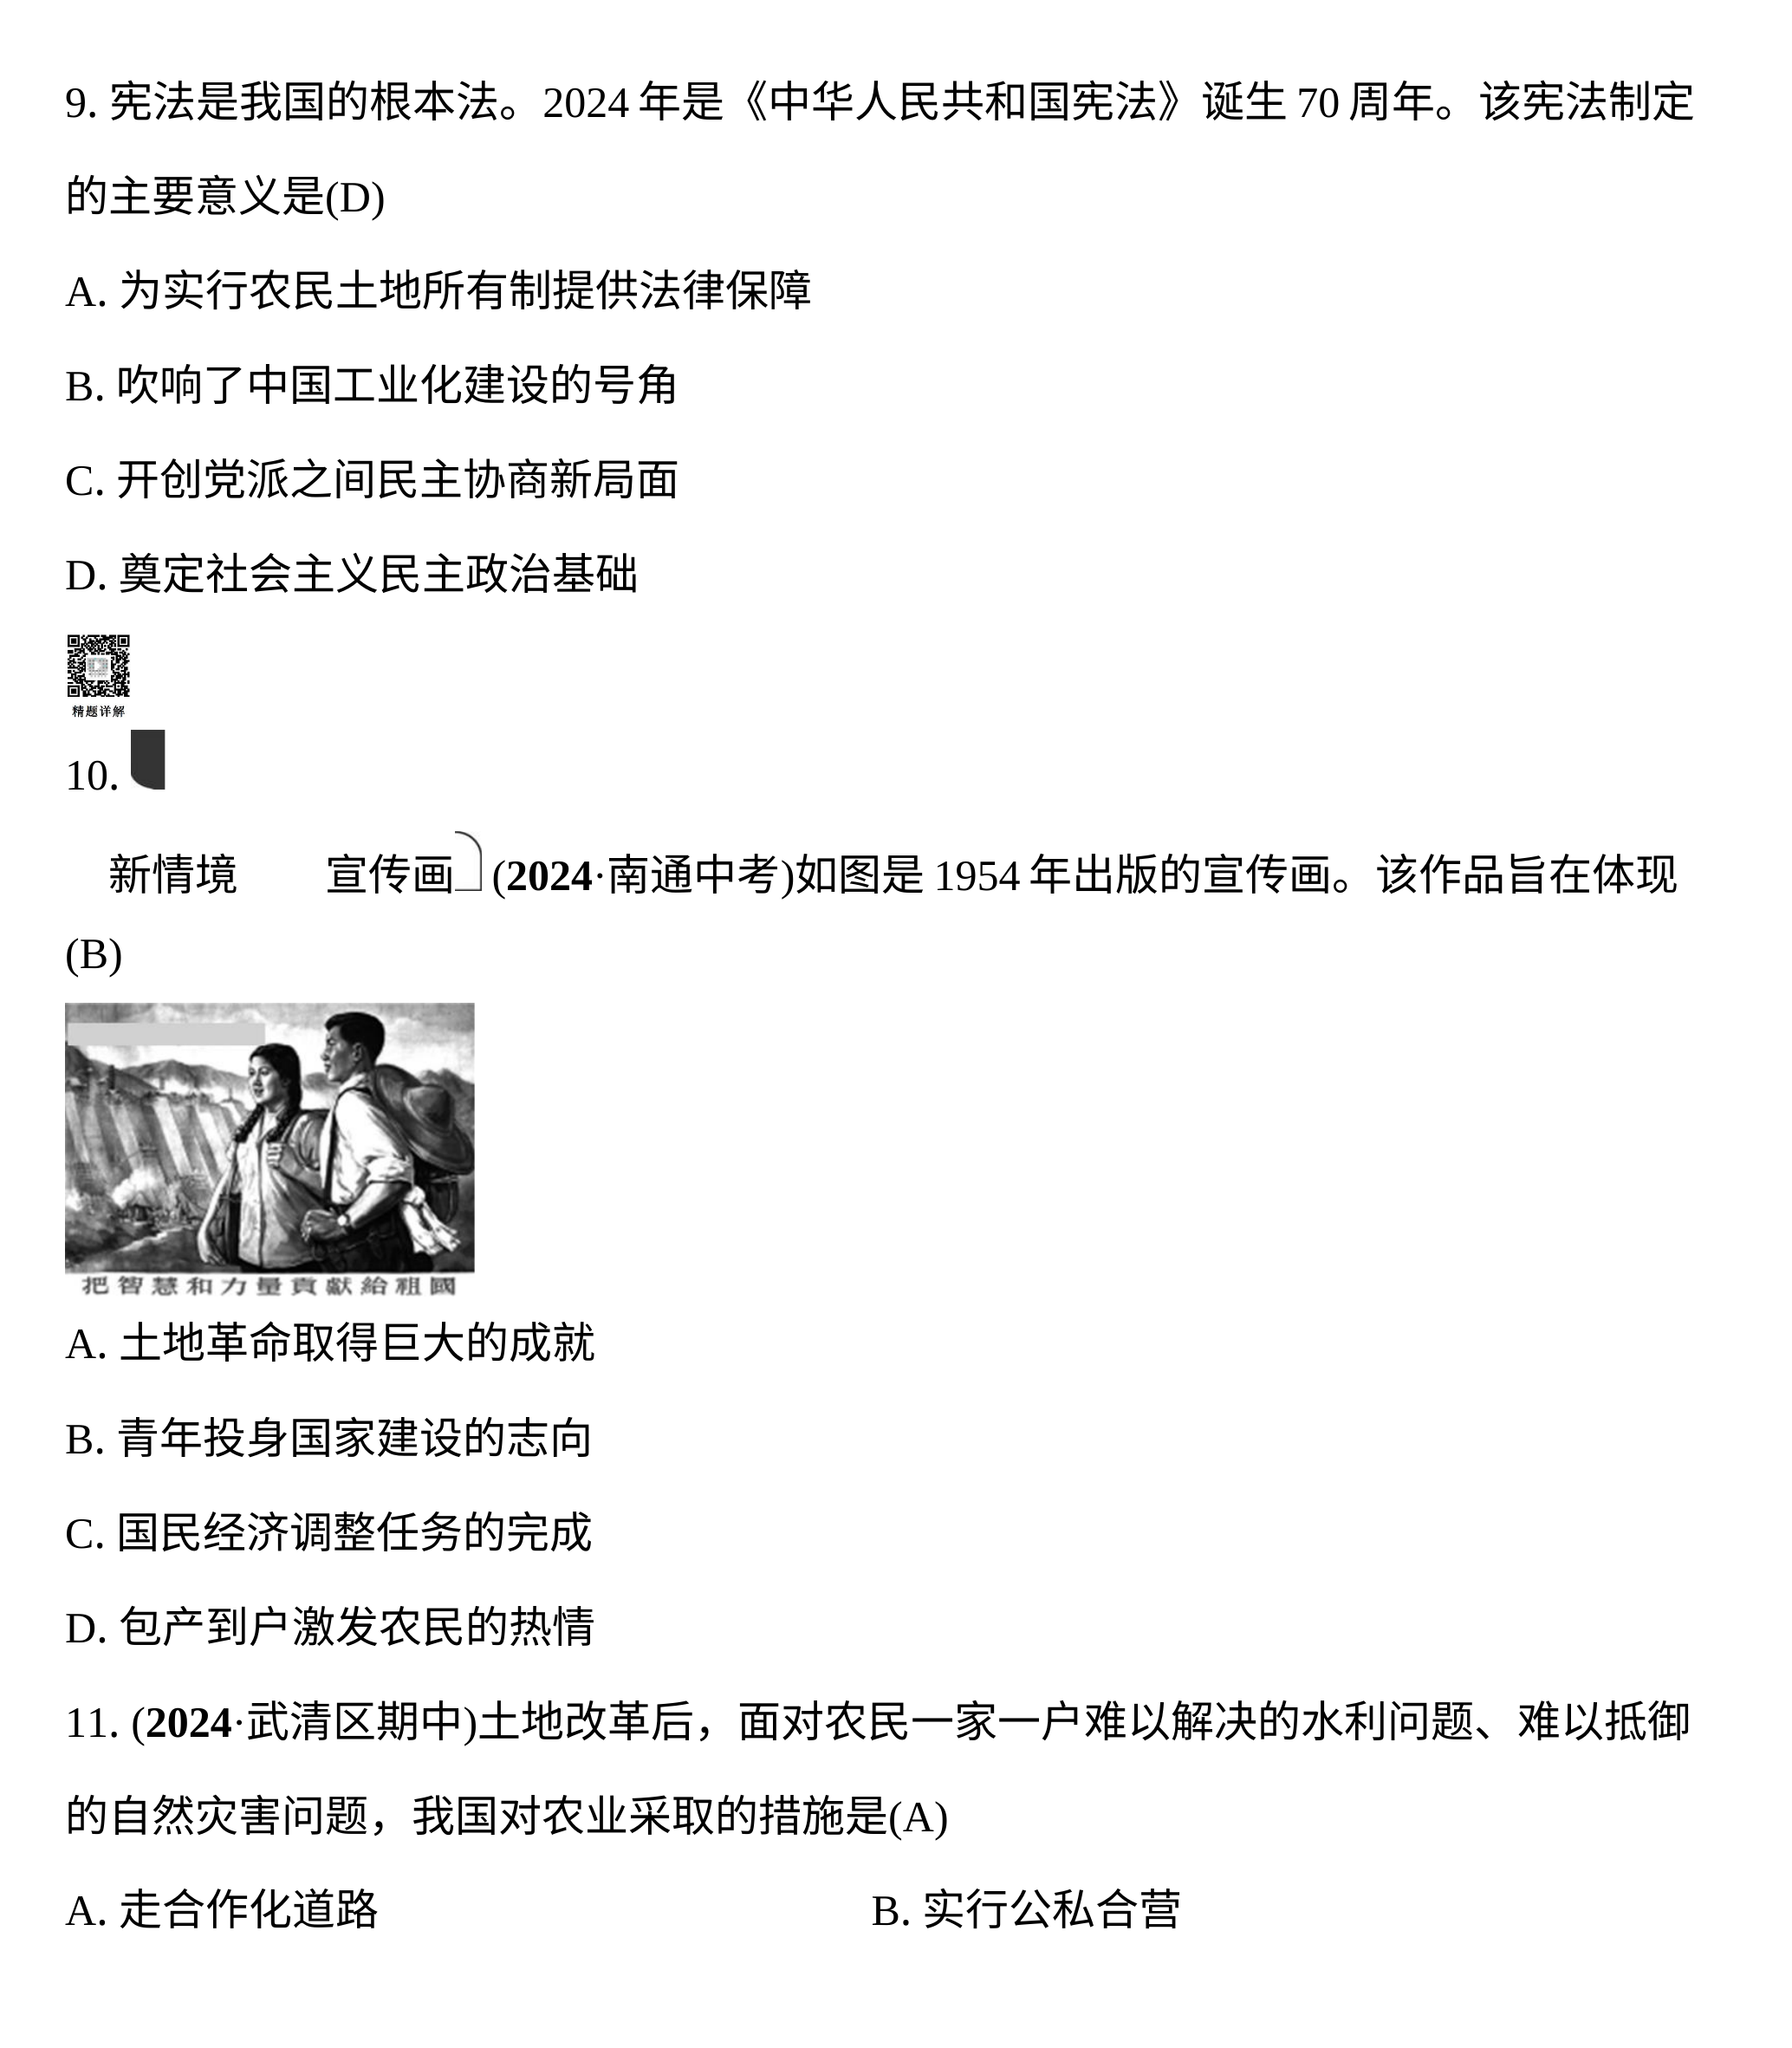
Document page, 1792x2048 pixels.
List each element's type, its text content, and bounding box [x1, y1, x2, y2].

text A. 土地革命取得巨大的成就 [65, 1309, 1726, 1372]
text 新情境 宣传画 (2024·南通中考)如图是1954年出版的宣传画。该作品旨在体现(B) [65, 832, 1726, 978]
text A. 为实行农民土地所有制提供法律保障 [65, 256, 1726, 319]
picture [131, 730, 166, 790]
text D. 包产到户激发农民的热情 [65, 1592, 1726, 1655]
text A. 走合作化道路 B. 实行公私合营 [65, 1875, 1726, 1938]
text 11. (2024·武清区期中)土地改革后，面对农民一家一户难以解决的水利问题、难以抵御的自然灾害问题，我国对农业采取的措施是(A) [65, 1687, 1726, 1843]
picture [65, 1003, 475, 1297]
text C. 开创党派之间民主协商新局面 [65, 445, 1726, 508]
picture [455, 831, 483, 891]
text D. 奠定社会主义民主政治基础 [65, 539, 1726, 602]
text 10. [65, 731, 1726, 803]
text C. 国民经济调整任务的完成 [65, 1498, 1726, 1561]
text 9. 宪法是我国的根本法。2024年是《中华人民共和国宪法》诞生70周年。该宪法制定的主要意义是(D) [65, 68, 1726, 224]
text B. 青年投身国家建设的志向 [65, 1403, 1726, 1466]
picture [65, 634, 132, 718]
text B. 吹响了中国工业化建设的号角 [65, 350, 1726, 413]
